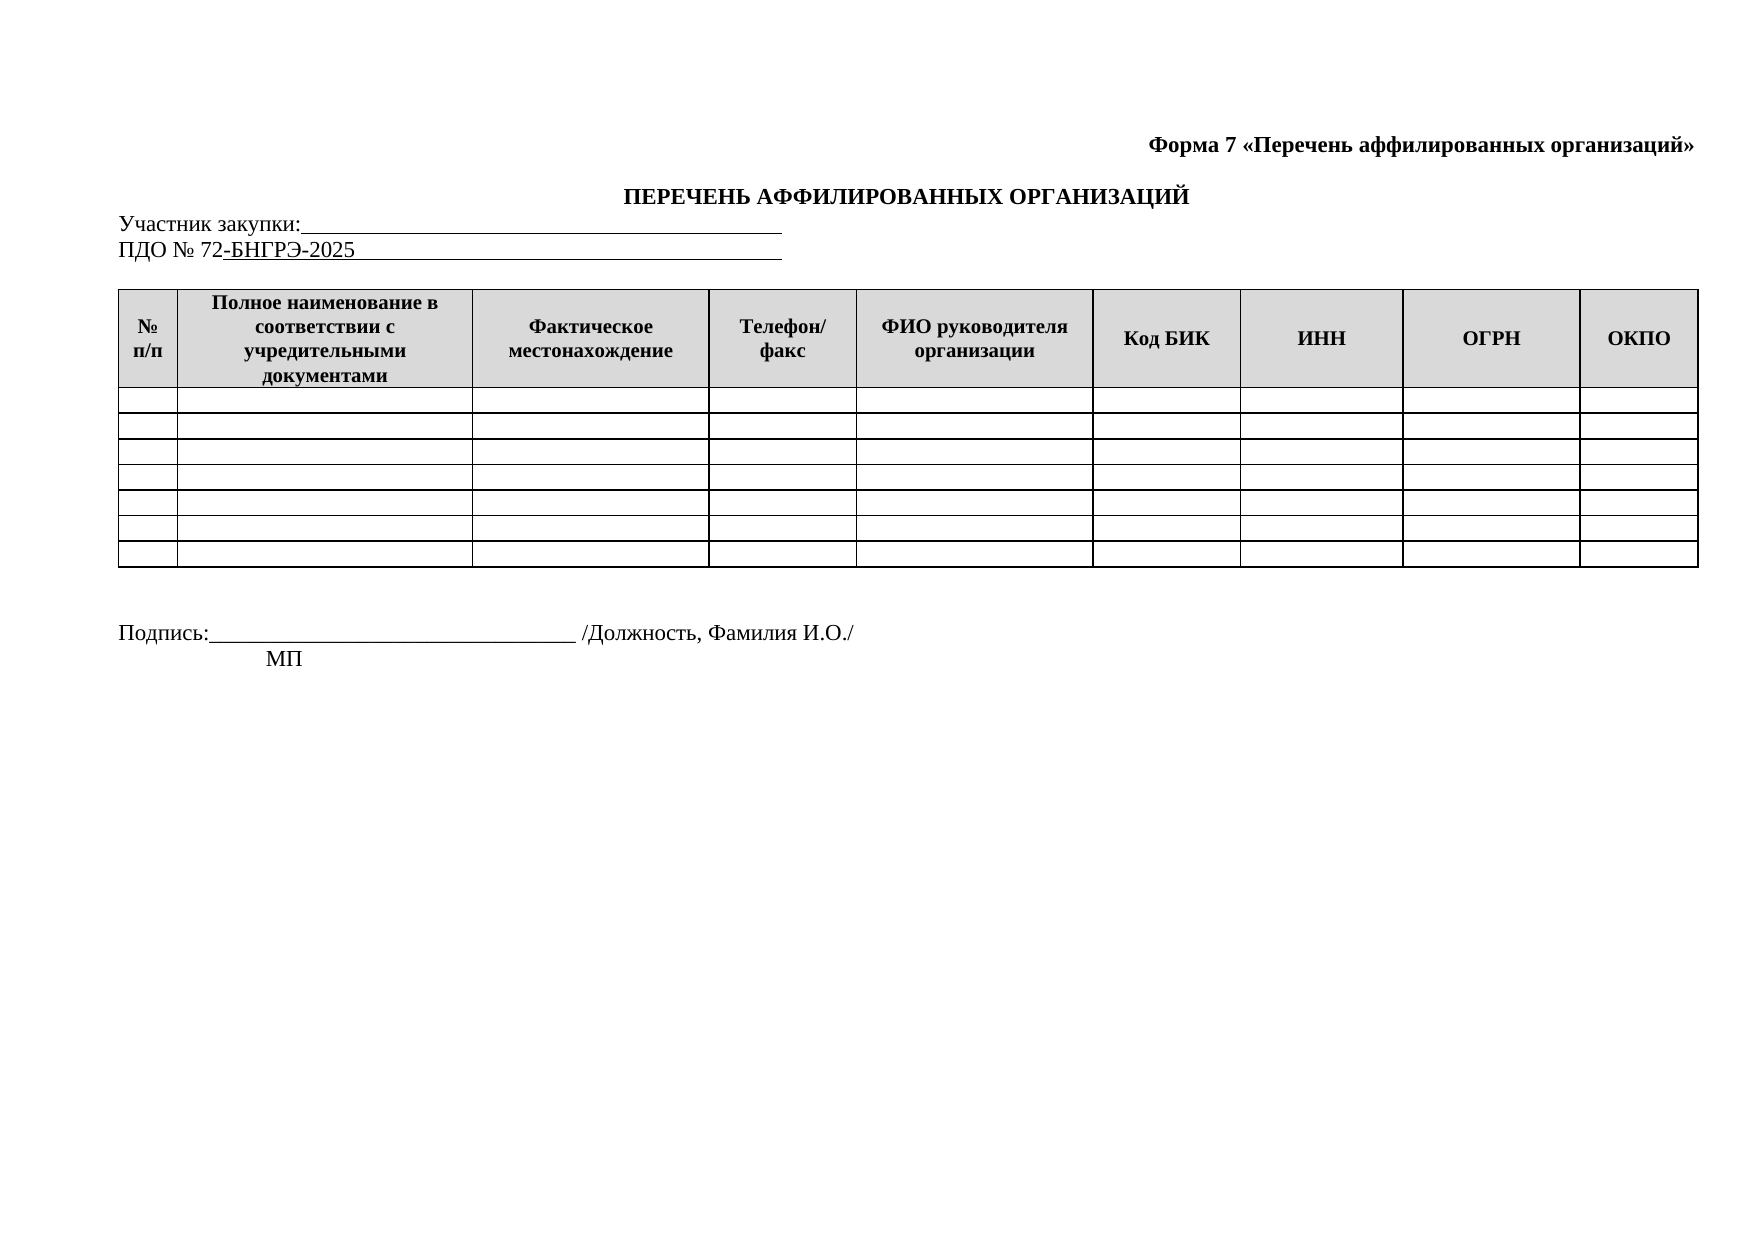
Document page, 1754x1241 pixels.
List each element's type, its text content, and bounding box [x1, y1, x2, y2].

table_cell [119, 516, 177, 540]
table_cell [1581, 542, 1697, 566]
table_cell [1241, 440, 1402, 463]
table_header ИНН [1241, 290, 1402, 387]
table_cell [710, 491, 856, 515]
table_cell [857, 516, 1092, 540]
table_cell [1241, 542, 1402, 566]
table_cell [119, 440, 177, 463]
table_cell [1404, 542, 1579, 566]
table_cell [119, 542, 177, 566]
table_cell [1241, 516, 1402, 540]
table_cell [1094, 516, 1240, 540]
table_cell [710, 516, 856, 540]
table_cell [1094, 465, 1240, 489]
table_cell [1094, 388, 1240, 412]
table_cell [1404, 440, 1579, 463]
table_cell [473, 388, 708, 412]
table_cell [857, 491, 1092, 515]
table_cell [857, 542, 1092, 566]
table_cell [178, 388, 472, 412]
table_cell [473, 440, 708, 463]
table_cell [1404, 388, 1579, 412]
table_cell [1241, 388, 1402, 412]
text ПДО № 72-БНГРЭ-2025 [118, 236, 1695, 262]
table_cell [1404, 516, 1579, 540]
table_cell [1581, 491, 1697, 515]
text ПЕРЕЧЕНЬ АФФИЛИРОВАННЫХ ОРГАНИЗАЦИЙ [118, 183, 1695, 210]
table_cell [1581, 414, 1697, 438]
table_header Телефон/ факс [710, 290, 856, 387]
table_cell [119, 491, 177, 515]
table_cell [1094, 491, 1240, 515]
table_cell [1094, 440, 1240, 463]
table_header ОКПО [1581, 290, 1697, 387]
table_cell [1241, 491, 1402, 515]
table_cell [178, 542, 472, 566]
table_cell [1581, 388, 1697, 412]
table_cell [857, 388, 1092, 412]
table_cell [1094, 414, 1240, 438]
table_header ОГРН [1404, 290, 1579, 387]
table_header Код БИК [1094, 290, 1240, 387]
table_cell [1241, 465, 1402, 489]
table_cell [473, 491, 708, 515]
table_cell [178, 516, 472, 540]
table_cell [1581, 465, 1697, 489]
table_cell [710, 414, 856, 438]
table_cell [857, 465, 1092, 489]
table_cell [178, 491, 472, 515]
table_cell [473, 516, 708, 540]
table_cell [710, 542, 856, 566]
table_cell [473, 542, 708, 566]
table_header Полное наименование в соответствии с учредительными документами [178, 290, 472, 387]
table_header № п/п [119, 290, 177, 387]
table_cell [1581, 516, 1697, 540]
table_cell [1241, 414, 1402, 438]
table_cell [178, 465, 472, 489]
table_cell [1581, 440, 1697, 463]
table_header ФИО руководителя организации [857, 290, 1092, 387]
table_header Фактическое местонахождение [473, 290, 708, 387]
table_cell [857, 440, 1092, 463]
table_cell [473, 465, 708, 489]
text Форма 7 «Перечень аффилированных организаций» [118, 131, 1695, 157]
table_cell [1404, 491, 1579, 515]
table_cell [1404, 414, 1579, 438]
table_cell [119, 388, 177, 412]
text Подпись:________________________________ /Должность, Фамилия И.О./ [118, 619, 1695, 645]
table_cell [178, 440, 472, 463]
table_cell [178, 414, 472, 438]
table_cell [710, 440, 856, 463]
table_cell [119, 465, 177, 489]
text Участник закупки: [118, 210, 1695, 236]
table_cell [473, 414, 708, 438]
table_cell [1094, 542, 1240, 566]
table_cell [119, 414, 177, 438]
text МП [118, 645, 1695, 672]
table_cell [710, 388, 856, 412]
table_cell [710, 465, 856, 489]
table_cell [857, 414, 1092, 438]
table_cell [1404, 465, 1579, 489]
